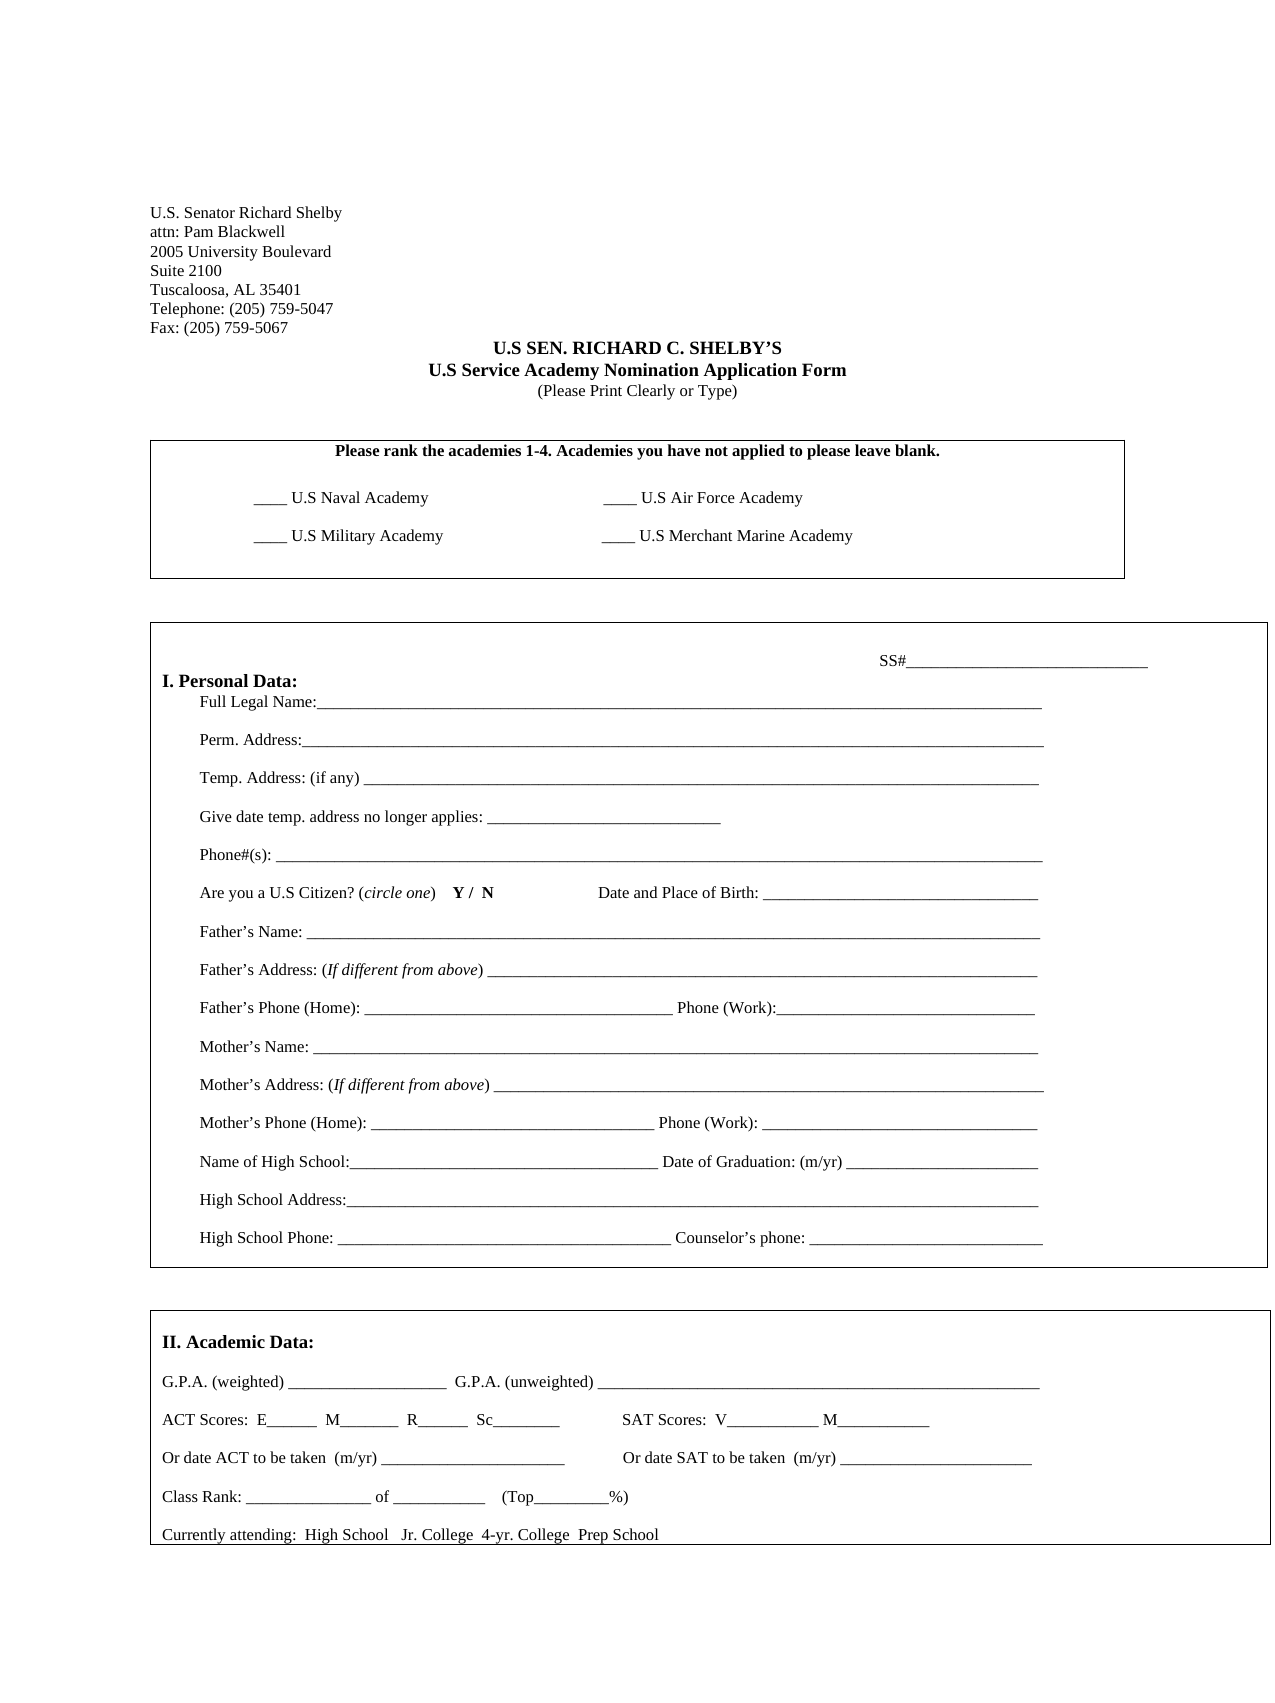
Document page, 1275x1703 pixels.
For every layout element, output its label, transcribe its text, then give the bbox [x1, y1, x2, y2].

text U.S. Senator Richard Shelby [150, 203, 1125, 222]
text attn: Pam Blackwell [150, 222, 1125, 241]
text Telephone: (205) 759-5047 [150, 299, 1125, 318]
table_header SS#_____________________________ I. Personal Data: Full Legal Name:_______________________________________________________________________________________ Perm. Address:_________________________________________________________________________________________ Temp. Address: (if any) _________________________________________________________________________________ Give date temp. address no longer applies: ____________________________ Phone#(s): ____________________________________________________________________________________________ Are you a U.S Citizen? (circle one) Y / N Date and Place of Birth: _________________________________ Father’s Name: ________________________________________________________________________________________ Father’s Address: (If different from above) __________________________________________________________________ Father’s Phone (Home): _____________________________________ Phone (Work):_______________________________ Mother’s Name: _______________________________________________________________________________________ Mother’s Address: (If different from above) __________________________________________________________________ Mother’s Phone (Home): __________________________________ Phone (Work): _________________________________ Name of High School:_____________________________________ Date of Graduation: (m/yr) _______________________ High School Address:___________________________________________________________________________________ High School Phone: ________________________________________ Counselor’s phone: ____________________________ [151, 623, 1267, 1267]
text Suite 2100 [150, 261, 1125, 280]
text U.S SEN. RICHARD C. SHELBY’S [150, 337, 1125, 359]
table_header Please rank the academies 1-4. Academies you have not applied to please leave blank. ____ U.S Naval Academy ____ U.S Air Force Academy ____ U.S Military Academy ____ U.S Merchant Marine Academy [151, 441, 1124, 578]
text Fax: (205) 759-5067 [150, 318, 1125, 337]
text U.S Service Academy Nomination Application Form [150, 359, 1125, 380]
text (Please Print Clearly or Type) [150, 380, 1125, 399]
text 2005 University Boulevard [150, 241, 1125, 261]
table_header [151, 1311, 1270, 1544]
text Tuscaloosa, AL 35401 [150, 280, 1125, 299]
